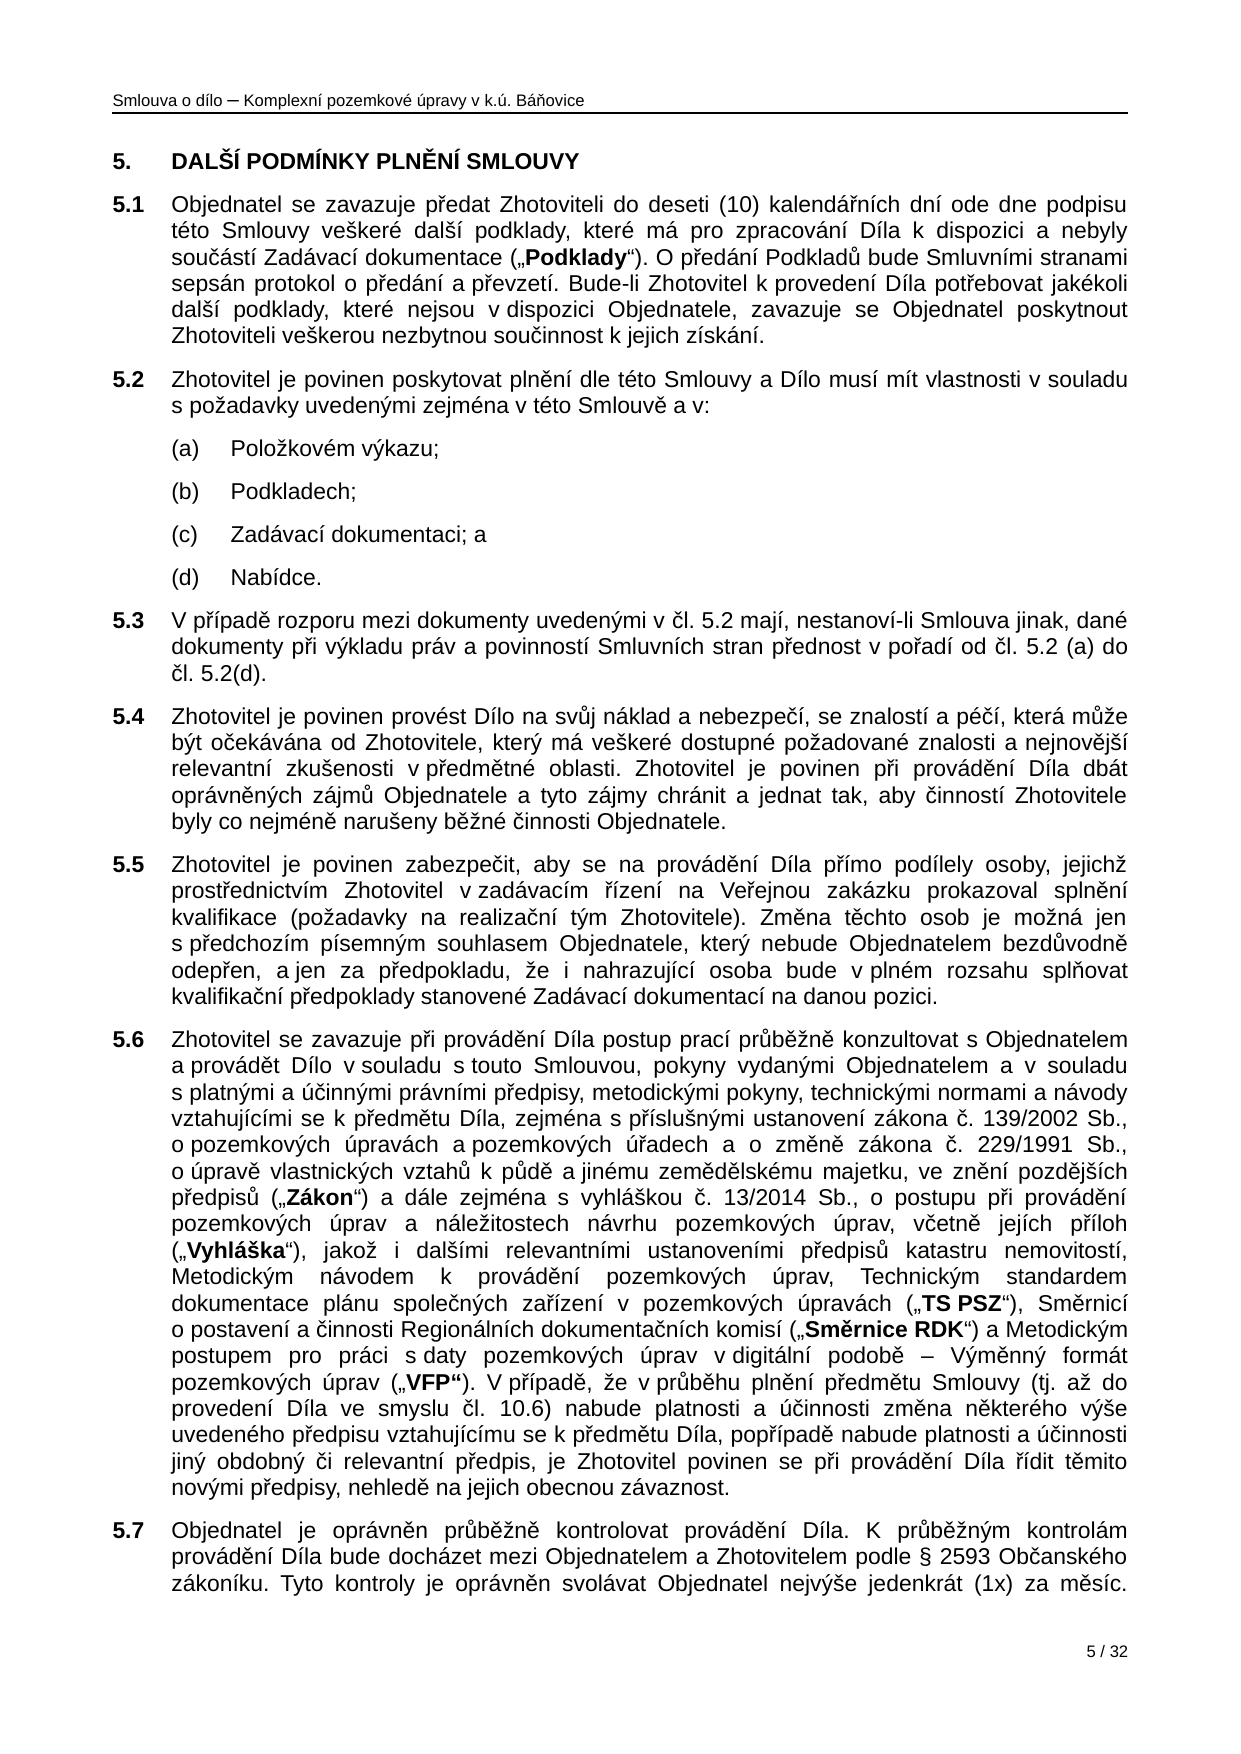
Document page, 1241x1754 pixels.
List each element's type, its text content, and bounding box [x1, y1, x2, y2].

list Položkovém výkazu; [171, 435, 1128, 461]
text Zhotovitel je povinen provést Dílo na svůj náklad a nebezpečí, se znalostí a péčí, která může být očekávána od Zhotovitele, který má veškeré dostupné požadované znalosti a nejnovější relevantní zkušenosti v předmětné oblasti. Zhotovitel je povinen při provádění Díla dbát oprávněných zájmů Objednatele a tyto zájmy chránit a jednat tak, aby činností Zhotovitele byly co nejméně narušeny běžné činnosti Objednatele. [112, 703, 1128, 834]
list Nabídce. [171, 564, 1128, 590]
text Zhotovitel je povinen zabezpečit, aby se na provádění Díla přímo podílely osoby, jejichž prostřednictvím Zhotovitel v zadávacím řízení na Veřejnou zakázku prokazoval splnění kvalifikace (požadavky na realizační tým Zhotovitele). Změna těchto osob je možná jen s předchozím písemným souhlasem Objednatele, který nebude Objednatelem bezdůvodně odepřen, a jen za předpokladu, že i nahrazující osoba bude v plném rozsahu splňovat kvalifikační předpoklady stanovené Zadávací dokumentací na danou pozici. [112, 851, 1128, 1009]
text Zhotovitel je povinen poskytovat plnění dle této Smlouvy a Dílo musí mít vlastnosti v souladu s požadavky uvedenými zejména v této Smlouvě a v: [112, 366, 1128, 418]
list Zadávací dokumentaci; a [171, 521, 1128, 547]
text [112, 1517, 1128, 1596]
text Zhotovitel se zavazuje při provádění Díla postup prací průběžně konzultovat s Objednatelem a provádět Dílo v souladu s touto Smlouvou, pokyny vydanými Objednatelem a v souladu s platnými a účinnými právními předpisy, metodickými pokyny, technickými normami a návody vztahujícími se k předmětu Díla, zejména s příslušnými ustanovení zákona č. 139/2002 Sb., o pozemkových úpravách a pozemkových úřadech a o změně zákona č. 229/1991 Sb., o úpravě vlastnických vztahů k půdě a jinému zemědělskému majetku, ve znění pozdějších předpisů („Zákon“) a dále zejména s vyhláškou č. 13/2014 Sb., o postupu při provádění pozemkových úprav a náležitostech návrhu pozemkových úprav, včetně jejích příloh („Vyhláška“), jakož i dalšími relevantními ustanoveními předpisů katastru nemovitostí, Metodickým návodem k provádění pozemkových úprav, Technickým standardem dokumentace plánu společných zařízení v pozemkových úpravách („TS PSZ“), Směrnicí o postavení a činnosti Regionálních dokumentačních komisí („Směrnice RDK“) a Metodickým postupem pro práci s daty pozemkových úprav v digitální podobě – Výměnný formát pozemkových úprav („VFP“). V případě, že v průběhu plnění předmětu Smlouvy (tj. až do provedení Díla ve smyslu čl. 10.6) nabude platnosti a účinnosti změna některého výše uvedeného předpisu vztahujícímu se k předmětu Díla, popřípadě nabude platnosti a účinnosti jiný obdobný či relevantní předpis, je Zhotovitel povinen se při provádění Díla řídit těmito novými předpisy, nehledě na jejich obecnou závaznost. [112, 1026, 1128, 1500]
text Objednatel se zavazuje předat Zhotoviteli do deseti (10) kalendářních dní ode dne podpisu této Smlouvy veškeré další podklady, které má pro zpracování Díla k dispozici a nebyly součástí Zadávací dokumentace („Podklady“). O předání Podkladů bude Smluvními stranami sepsán protokol o předání a převzetí. Bude-li Zhotovitel k provedení Díla potřebovat jakékoli další podklady, které nejsou v dispozici Objednatele, zavazuje se Objednatel poskytnout Zhotoviteli veškerou nezbytnou součinnost k jejich získání. [112, 191, 1128, 349]
list Podkladech; [171, 478, 1128, 504]
text V případě rozporu mezi dokumenty uvedenými v čl. 5.2 mají, nestanoví-li Smlouva jinak, dané dokumenty při výkladu práv a povinností Smluvních stran přednost v pořadí od čl. 5.2 (a) do čl. 5.2(d). [112, 607, 1128, 686]
text Další podmínky Plnění smlouvy [112, 148, 1128, 174]
